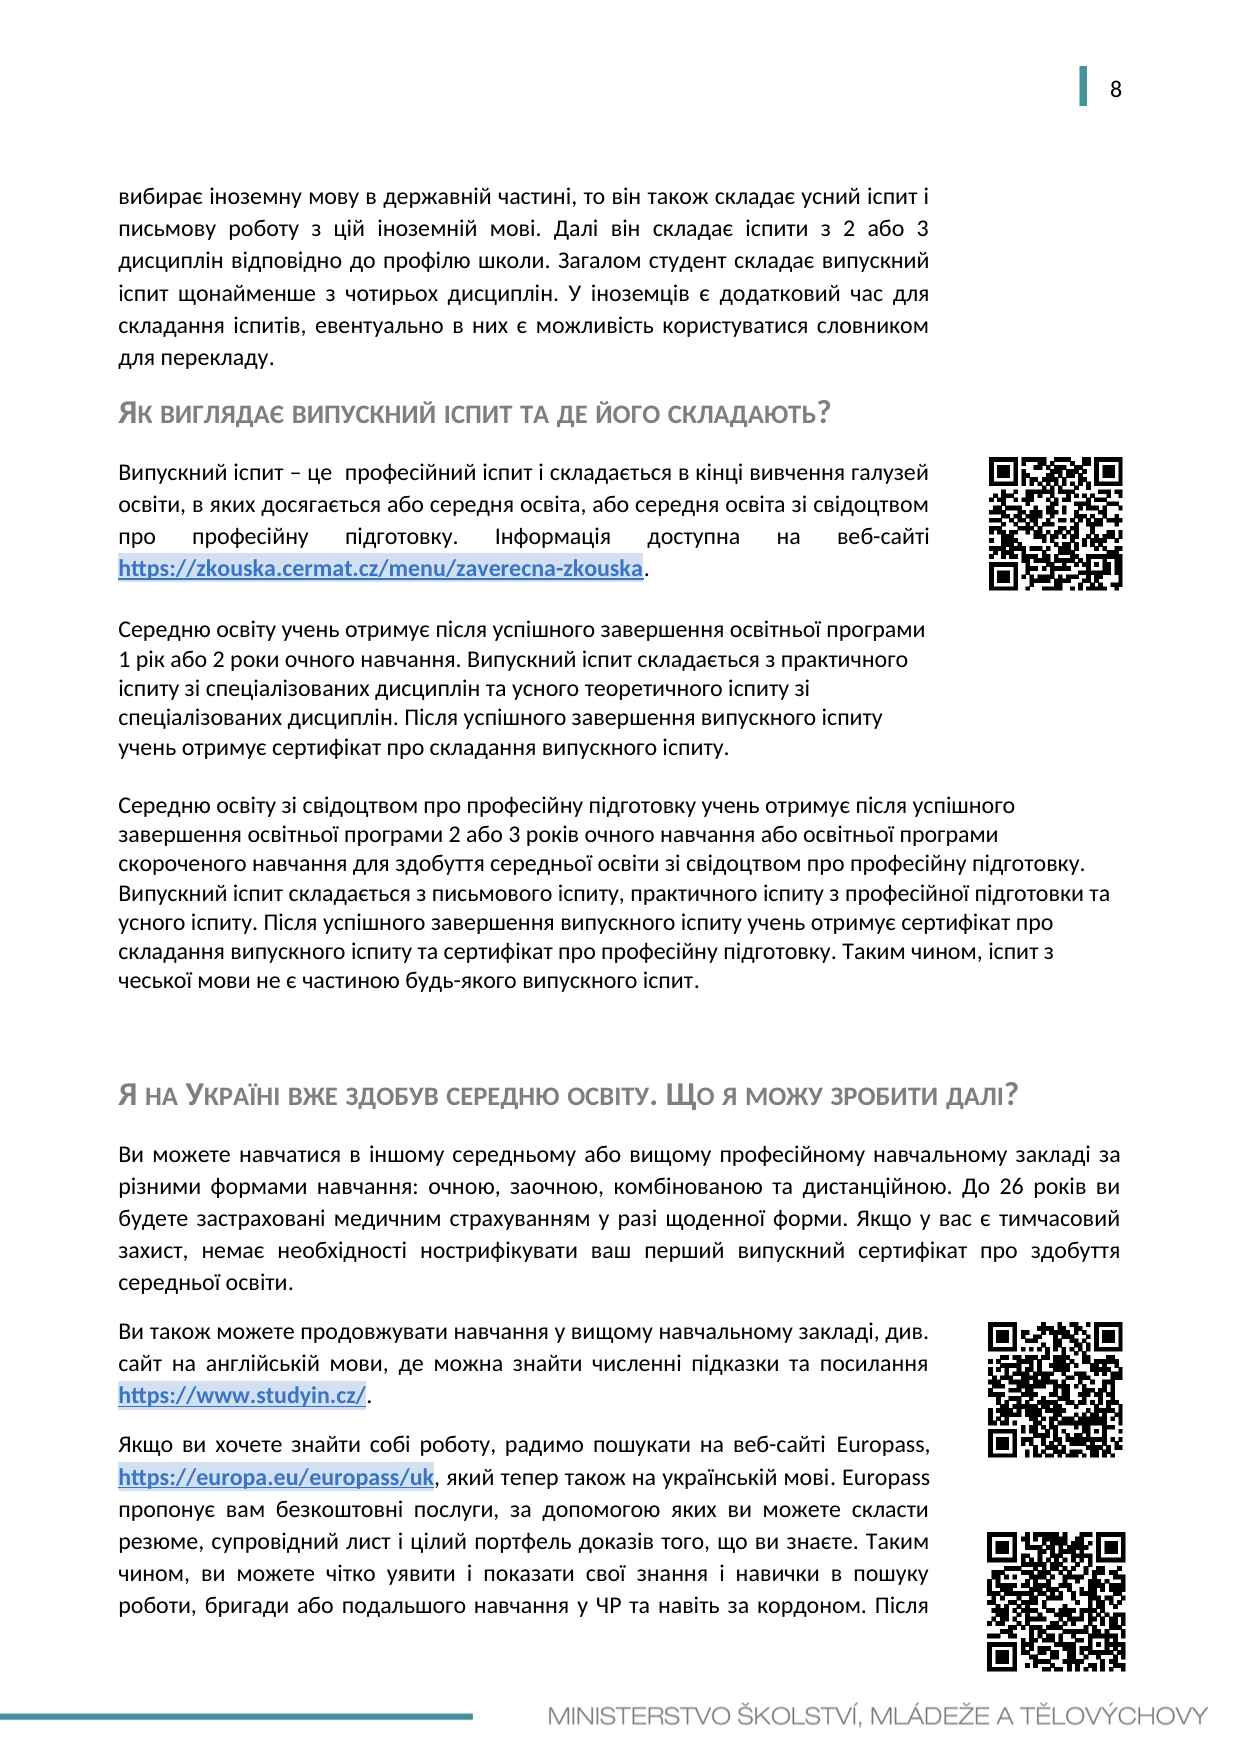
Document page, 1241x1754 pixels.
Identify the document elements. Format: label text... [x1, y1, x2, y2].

text Ви також можете продовжувати навчання у вищому навчальному закладі, див. сайт на англійській мови, де можна знайти численні підказки та посилання https://www.studyin.cz/. [118, 1316, 930, 1410]
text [118, 1429, 930, 1620]
picture [983, 1317, 1127, 1462]
text Середню освіту учень отримує після успішного завершення освітньої програми 1 рік або 2 роки очного навчання. Випускний іспит складається з практичного іспиту зі спеціалізованих дисциплін та усного теоретичного іспиту зі спеціалізованих дисциплін. Після успішного завершення випускного іспиту учень отримує сертифікат про складання випускного іспиту. [118, 614, 930, 761]
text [118, 181, 930, 371]
text Ви можете навчатися в іншому середньому або вищому професійному навчальному закладі за різними формами навчання: очною, заочною, комбінованою та дистанційною. До 26 років ви будете застраховані медичним страхуванням у разі щоденної форми. Якщо у вас є тимчасовий захист, немає необхідності нострифікувати ваш перший випускний сертифікат про здобуття середньої освіти. [118, 1139, 1122, 1297]
subtitle Я на Україні вже здобув середню освіту. Що я можу зробити далі? [118, 1073, 1122, 1114]
text Середню освіту зі свідоцтвом про професійну підготовку учень отримує після успішного завершення освітньої програми 2 або 3 років очного навчання або освітньої програми скороченого навчання для здобуття середньої освіти зі свідоцтвом про професійну підготовку. Випускний іспит складається з письмового іспиту, практичного іспиту з професійної підготовки та усного іспиту. Після успішного завершення випускного іспиту учень отримує сертифікат про складання випускного іспиту та сертифікат про професійну підготовку. Таким чином, іспит з чеської мови не є частиною будь-якого випускного іспит. [118, 790, 1122, 995]
picture [0, 1527, 1240, 1753]
picture [1065, 66, 1148, 123]
text Випускний іспит – це професійний іспит і складається в кінці вивчення галузей освіти, в яких досягається або середня освіта, або середня освіта зі свідоцтвом про професійну підготовку. Інформація доступна на веб-сайті https://zkouska.cermat.cz/menu/zaverecna-zkouska. [118, 457, 930, 582]
picture [985, 452, 1127, 595]
subtitle Як виглядає випускний іспит та де його складають? [118, 391, 1122, 432]
